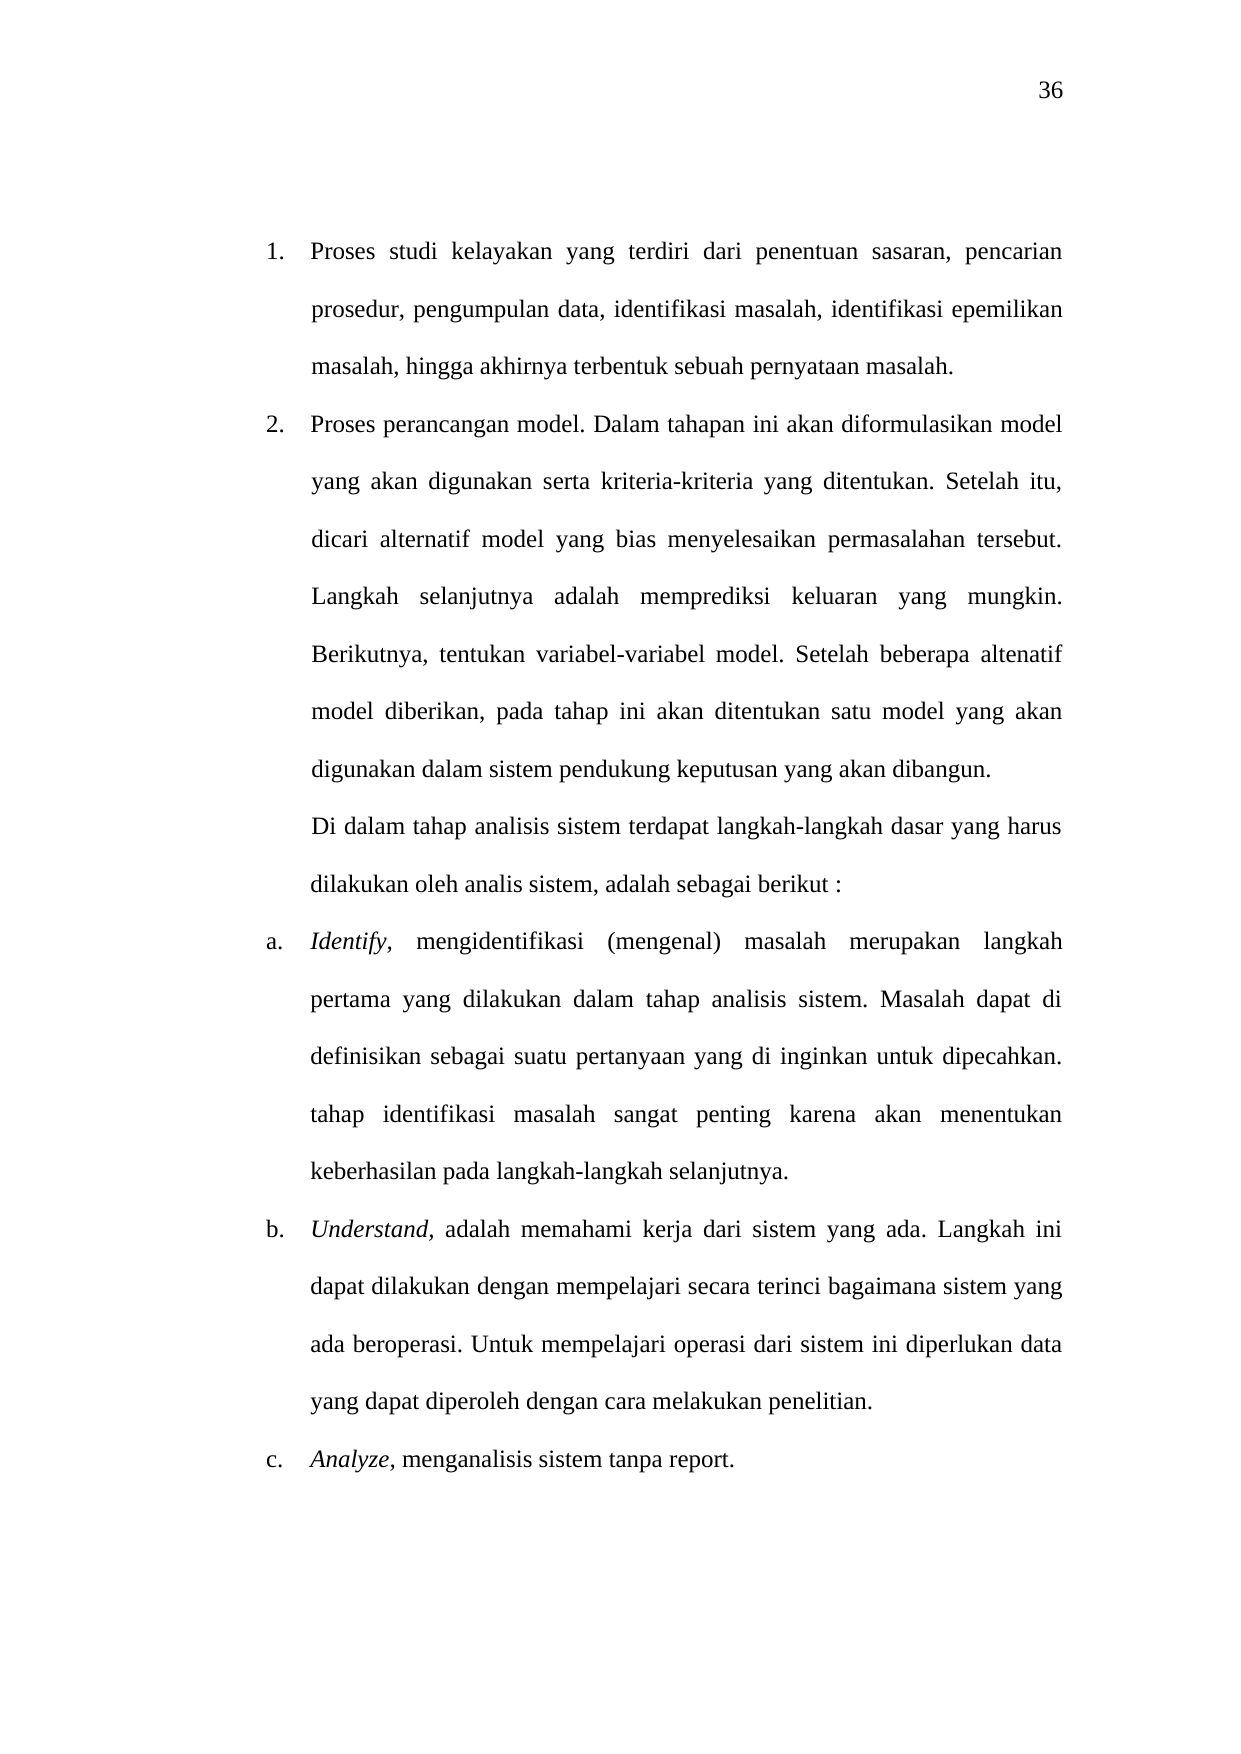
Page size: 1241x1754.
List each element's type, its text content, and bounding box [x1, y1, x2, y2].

list Proses studi kelayakan yang terdiri dari penentuan sasaran, pencarian prosedur, pengumpulan data, identifikasi masalah, identifikasi epemilikan masalah, hingga akhirnya terbentuk sebuah pernyataan masalah. [266, 236, 1063, 380]
list Di dalam tahap analisis sistem terdapat langkah-langkah dasar yang harus dilakukan oleh analis sistem, adalah sebagai berikut : [310, 811, 1063, 897]
list Understand, adalah memahami kerja dari sistem yang ada. Langkah ini dapat dilakukan dengan mempelajari secara terinci bagaimana sistem yang ada beroperasi. Untuk mempelajari operasi dari sistem ini diperlukan data yang dapat diperoleh dengan cara melakukan penelitian. [266, 1214, 1063, 1415]
list Proses perancangan model. Dalam tahapan ini akan diformulasikan model yang akan digunakan serta kriteria-kriteria yang ditentukan. Setelah itu, dicari alternatif model yang bias menyelesaikan permasalahan tersebut. Langkah selanjutnya adalah memprediksi keluaran yang mungkin. Berikutnya, tentukan variabel-variabel model. Setelah beberapa altenatif model diberikan, pada tahap ini akan ditentukan satu model yang akan digunakan dalam sistem pendukung keputusan yang akan dibangun. [266, 409, 1063, 782]
list Identify, mengidentifikasi (mengenal) masalah merupakan langkah pertama yang dilakukan dalam tahap analisis sistem. Masalah dapat di definisikan sebagai suatu pertanyaan yang di inginkan untuk dipecahkan. tahap identifikasi masalah sangat penting karena akan menentukan keberhasilan pada langkah-langkah selanjutnya. [266, 926, 1063, 1185]
list Analyze, menganalisis sistem tanpa report. [266, 1444, 1063, 1472]
